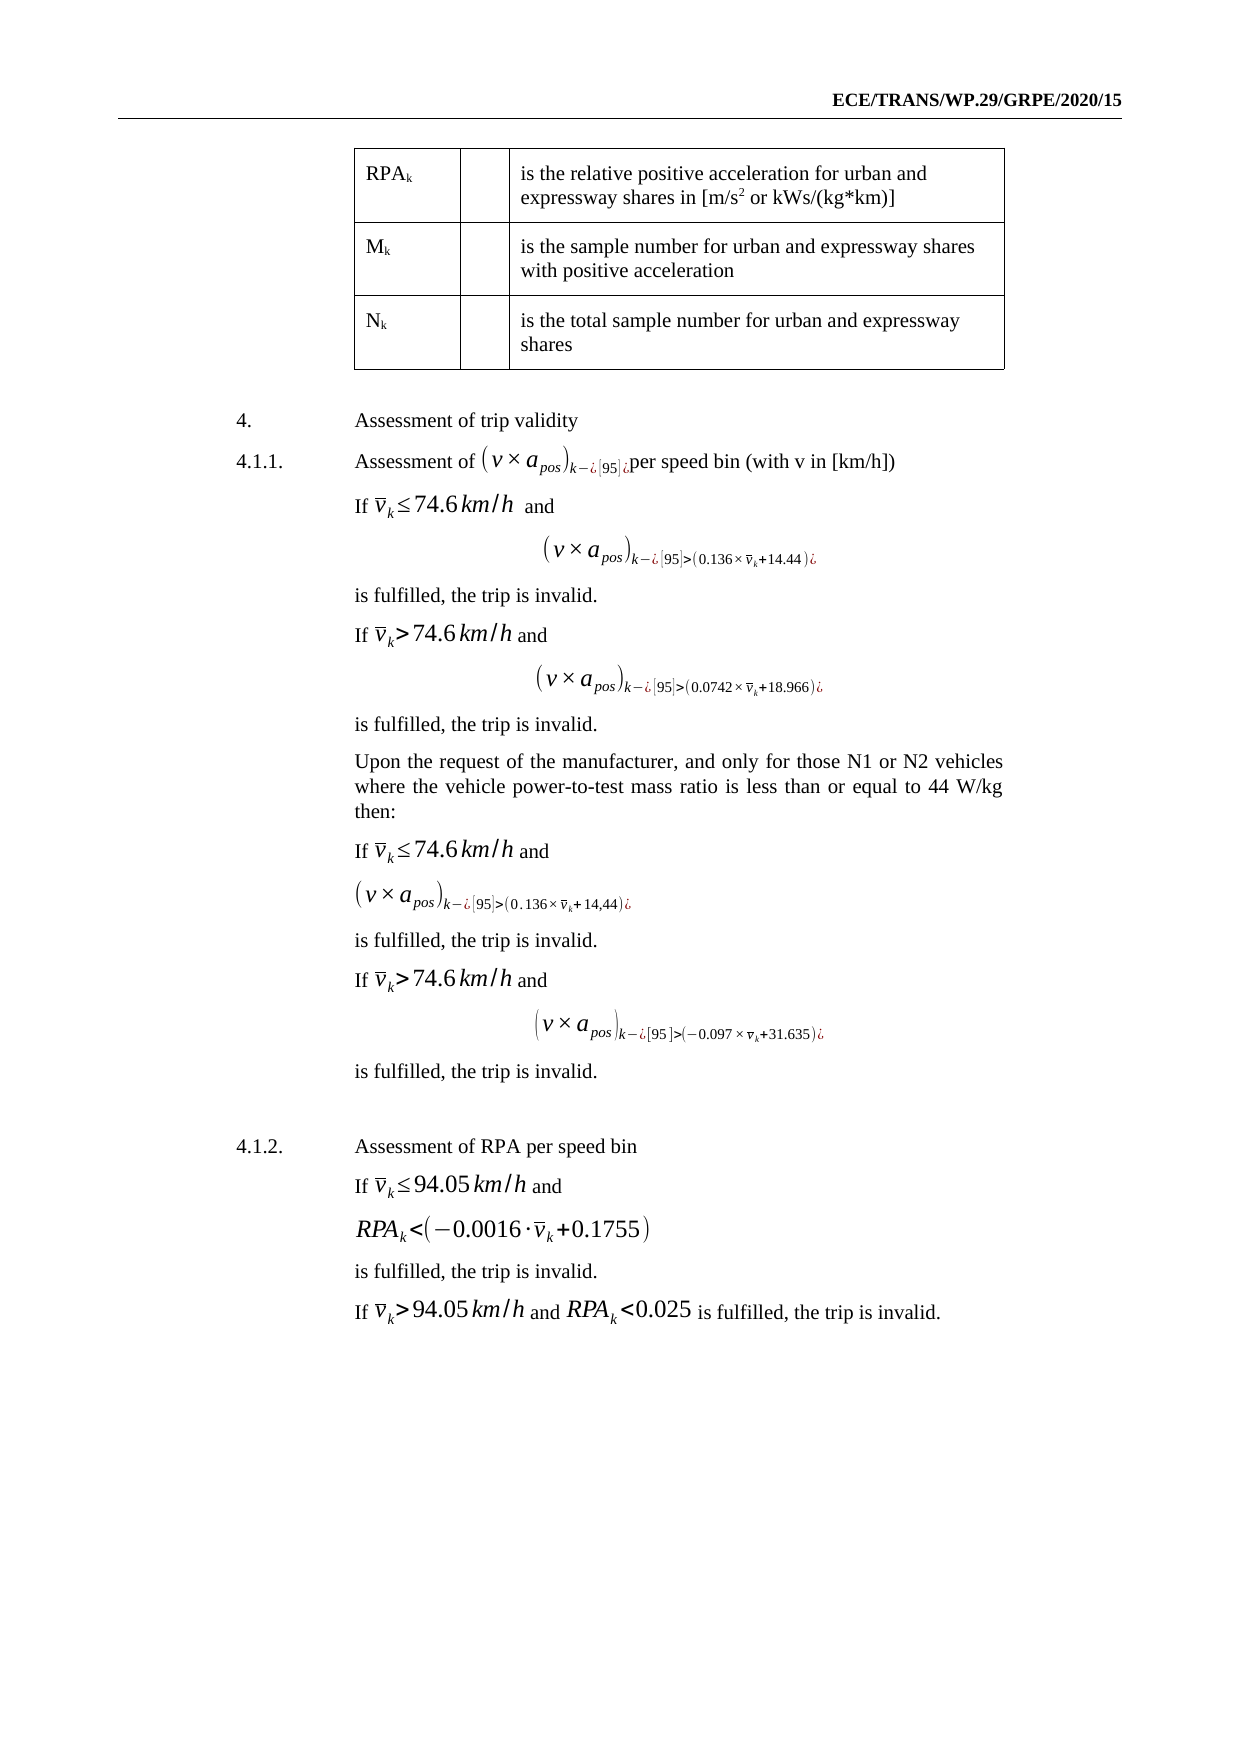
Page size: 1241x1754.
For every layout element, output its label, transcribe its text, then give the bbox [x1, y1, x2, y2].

text If and [354, 964, 1004, 996]
text 4.1.2. Assessment of RPA per speed bin [236, 1133, 1004, 1158]
text If and [354, 1170, 1004, 1202]
table_header RPAk [355, 149, 460, 221]
table_header is the relative positive acceleration for urban and expressway shares in [m/s2 or kWs/(kg*km)] [510, 149, 1004, 221]
table_header [461, 149, 509, 221]
text If and is fulfilled, the trip is invalid. [354, 1296, 1004, 1327]
table_cell [461, 296, 509, 369]
text 4.1.1. Assessment of per speed bin (with v in [km/h]) [236, 444, 1004, 478]
text If and [354, 619, 1004, 651]
table_cell is the total sample number for urban and expressway shares [510, 296, 1004, 369]
table_cell [461, 223, 509, 295]
text is fulfilled, the trip is invalid. [354, 1058, 1004, 1083]
text is fulfilled, the trip is invalid. [354, 582, 1004, 607]
text is fulfilled, the trip is invalid. [354, 927, 1004, 952]
table_cell is the sample number for urban and expressway shares with positive acceleration [510, 223, 1004, 295]
text 4. Assessment of trip validity [236, 407, 1004, 432]
text If and [354, 490, 1004, 522]
text Upon the request of the manufacturer, and only for those N1 or N2 vehicles where the vehicle power-to-test mass ratio is less than or equal to 44 W/kg then: [354, 748, 1004, 823]
text is fulfilled, the trip is invalid. [354, 1258, 1004, 1283]
table_cell Nk [355, 296, 460, 369]
text is fulfilled, the trip is invalid. [354, 711, 1004, 736]
table_cell Mk [355, 223, 460, 295]
text If and [354, 836, 1004, 867]
